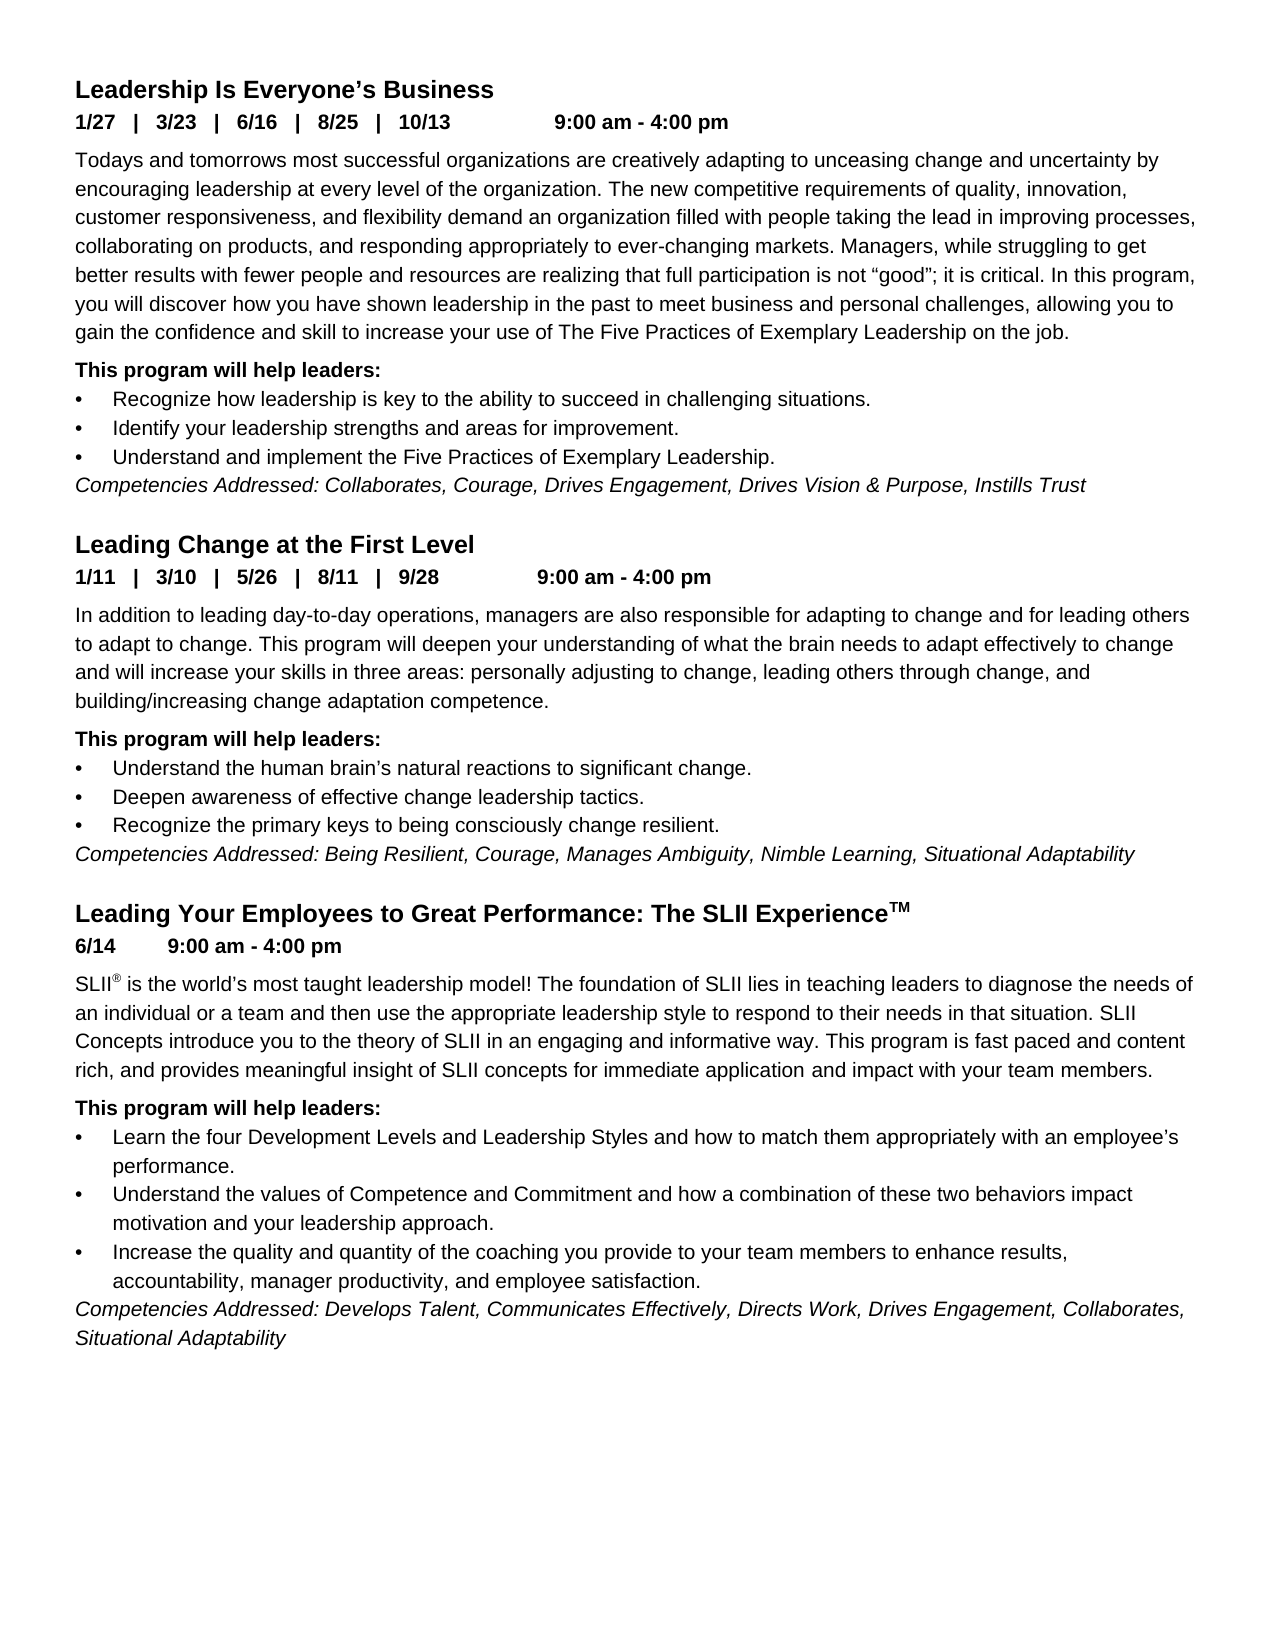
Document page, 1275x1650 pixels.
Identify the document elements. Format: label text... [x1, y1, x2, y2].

text 6/14 9:00 am - 4:00 pm [75, 933, 1200, 957]
text This program will help leaders: [75, 727, 1200, 751]
text This program will help leaders: [75, 1096, 1200, 1120]
text Competencies Addressed: Develops Talent, Communicates Effectively, Directs Work, Drives Engagement, Collaborates, Situational Adaptability [75, 1297, 1200, 1350]
text Leading Your Employees to Great Performance: The SLII ExperienceTM [75, 899, 1200, 928]
text Leadership Is Everyone’s Business [75, 75, 1200, 104]
text • Learn the four Development Levels and Leadership Styles and how to match them appropriately with an employee’s performance. [75, 1125, 1200, 1177]
text Competencies Addressed: Collaborates, Courage, Drives Engagement, Drives Vision & Purpose, Instills Trust [75, 473, 1200, 497]
text • Understand and implement the Five Practices of Exemplary Leadership. [75, 444, 1200, 468]
text • Recognize how leadership is key to the ability to succeed in challenging situations. [75, 387, 1200, 411]
text In addition to leading day-to-day operations, managers are also responsible for adapting to change and for leading others to adapt to change. This program will deepen your understanding of what the brain needs to adapt effectively to change and will increase your skills in three areas: personally adjusting to change, leading others through change, and building/increasing change adaptation competence. [75, 603, 1200, 713]
text • Understand the human brain’s natural reactions to significant change. [75, 756, 1200, 780]
text 1/11 | 3/10 | 5/26 | 8/11 | 9/28 9:00 am - 4:00 pm [75, 564, 1200, 588]
text • Deepen awareness of effective change leadership tactics. [75, 784, 1200, 808]
text • Increase the quality and quantity of the coaching you provide to your team members to enhance results, accountability, manager productivity, and employee satisfaction. [75, 1240, 1200, 1292]
text • Recognize the primary keys to being consciously change resilient. [75, 813, 1200, 837]
text • Identify your leadership strengths and areas for improvement. [75, 416, 1200, 440]
text Leading Change at the First Level [75, 530, 1200, 559]
text 1/27 | 3/23 | 6/16 | 8/25 | 10/13 9:00 am - 4:00 pm [75, 109, 1200, 133]
text SLII® is the world’s most taught leadership model! The foundation of SLII lies in teaching leaders to diagnose the needs of an individual or a team and then use the appropriate leadership style to respond to their needs in that situation. SLII Concepts introduce you to the theory of SLII in an engaging and informative way. This program is fast paced and content rich, and provides meaningful insight of SLII concepts for immediate application and impact with your team members. [75, 972, 1200, 1082]
text • Understand the values of Competence and Commitment and how a combination of these two behaviors impact motivation and your leadership approach. [75, 1182, 1200, 1235]
text Competencies Addressed: Being Resilient, Courage, Manages Ambiguity, Nimble Learning, Situational Adaptability [75, 842, 1200, 866]
text This program will help leaders: [75, 358, 1200, 382]
text Todays and tomorrows most successful organizations are creatively adapting to unceasing change and uncertainty by encouraging leadership at every level of the organization. The new competitive requirements of quality, innovation, customer responsiveness, and flexibility demand an organization filled with people taking the lead in improving processes, collaborating on products, and responding appropriately to ever-changing markets. Managers, while struggling to get better results with fewer people and resources are realizing that full participation is not “good”; it is critical. In this program, you will discover how you have shown leadership in the past to meet business and personal challenges, allowing you to gain the confidence and skill to increase your use of The Five Practices of Exemplary Leadership on the job. [75, 148, 1200, 344]
